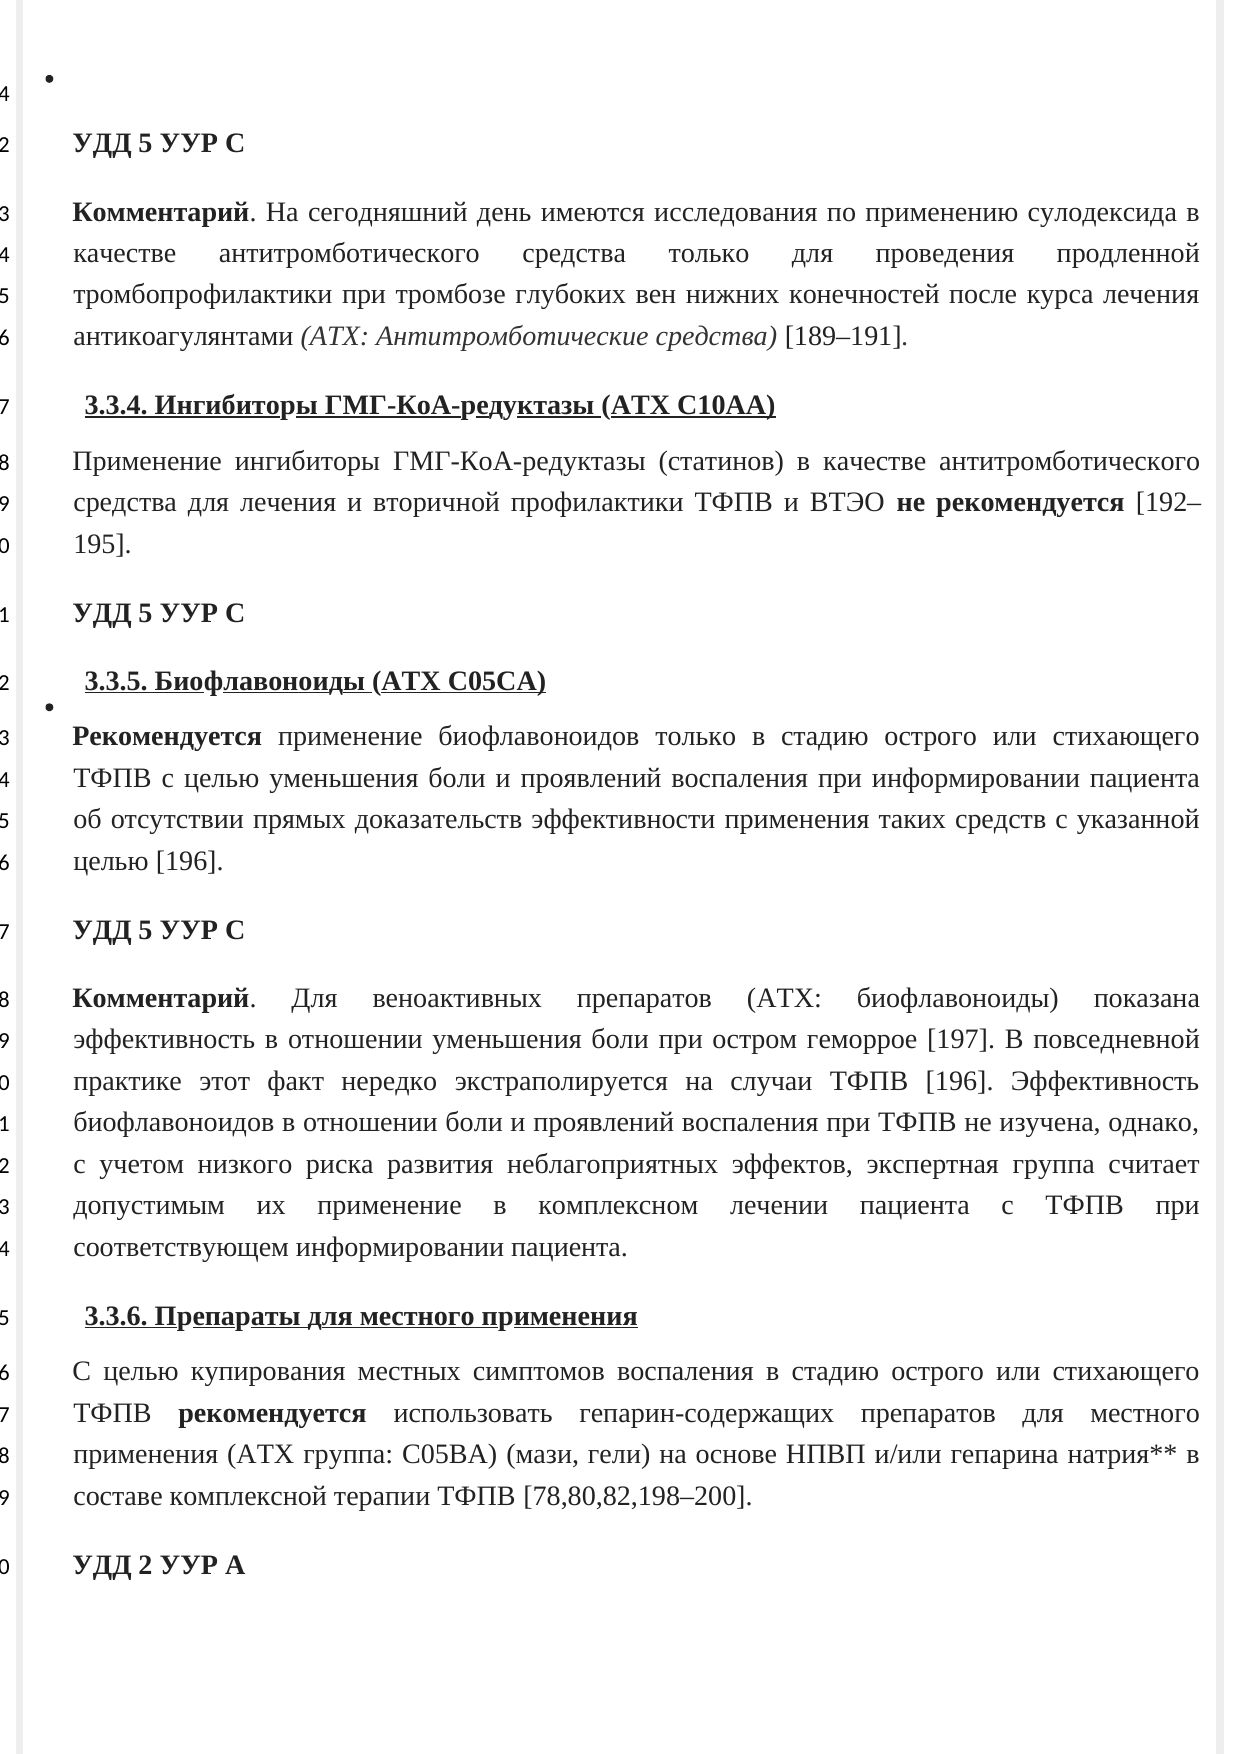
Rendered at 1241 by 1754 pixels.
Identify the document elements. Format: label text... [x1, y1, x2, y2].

subtitle 3.3.4. Ингибиторы ГМГ-КоА-редуктазы (АТХ C10AA) [84, 388, 1153, 421]
subtitle УДД 5 УУР С [37, 596, 1201, 628]
text Комментарий. На сегодняшний день имеются исследования по применению сулодексида в качестве антитромботического средства только для проведения продленной тромбопрофилактики при тромбозе глубоких вен нижних конечностей после курса лечения антикоагулянтами (АТХ: Антитромботические средства) [189–191]. [39, 195, 1201, 351]
subtitle 3.3.5. Биофлавоноиды (АТХ C05CA) [84, 664, 1153, 696]
text Применение ингибиторы ГМГ-КоА-редуктазы (статинов) в качестве антитромботического средства для лечения и вторичной профилактики ТФПВ и ВТЭО не рекомендуется [192– 195]. [39, 444, 1201, 559]
text Рекомендуется применение биофлавоноидов только в стадию острого или стихающего ТФПВ с целью уменьшения боли и проявлений воспаления при информировании пациента об отсутствии прямых доказательств эффективности применения таких средств с указанной целью [196]. [39, 719, 1201, 876]
subtitle УДД 5 УУР С [37, 913, 1201, 945]
subtitle 3.3.6. Препараты для местного применения [84, 1299, 1153, 1331]
text Комментарий. Для веноактивных препаратов (АТХ: биофлавоноиды) показана эффективность в отношении уменьшения боли при остром геморрое [197]. В повседневной практике этот факт нередко экстраполируется на случаи ТФПВ [196]. Эффективность биофлавоноидов в отношении боли и проявлений воспаления при ТФПВ не изучена, однако, с учетом низкого риска развития неблагоприятных эффектов, экспертная группа считает допустимым их применение в комплексном лечении пациента с ТФПВ при соответствующем информировании пациента. [39, 981, 1201, 1262]
text УДД 2 УУР А [37, 1548, 1201, 1580]
text С целью купирования местных симптомов воспаления в стадию острого или стихающего ТФПВ рекомендуется использовать гепарин-содержащих препаратов для местного применения (АТХ группа: C05BA) (мази, гели) на основе НПВП и/или гепарина натрия** в составе комплексной терапии ТФПВ [78,80,82,198–200]. [39, 1354, 1201, 1511]
subtitle УДД 5 УУР С [37, 127, 1201, 159]
